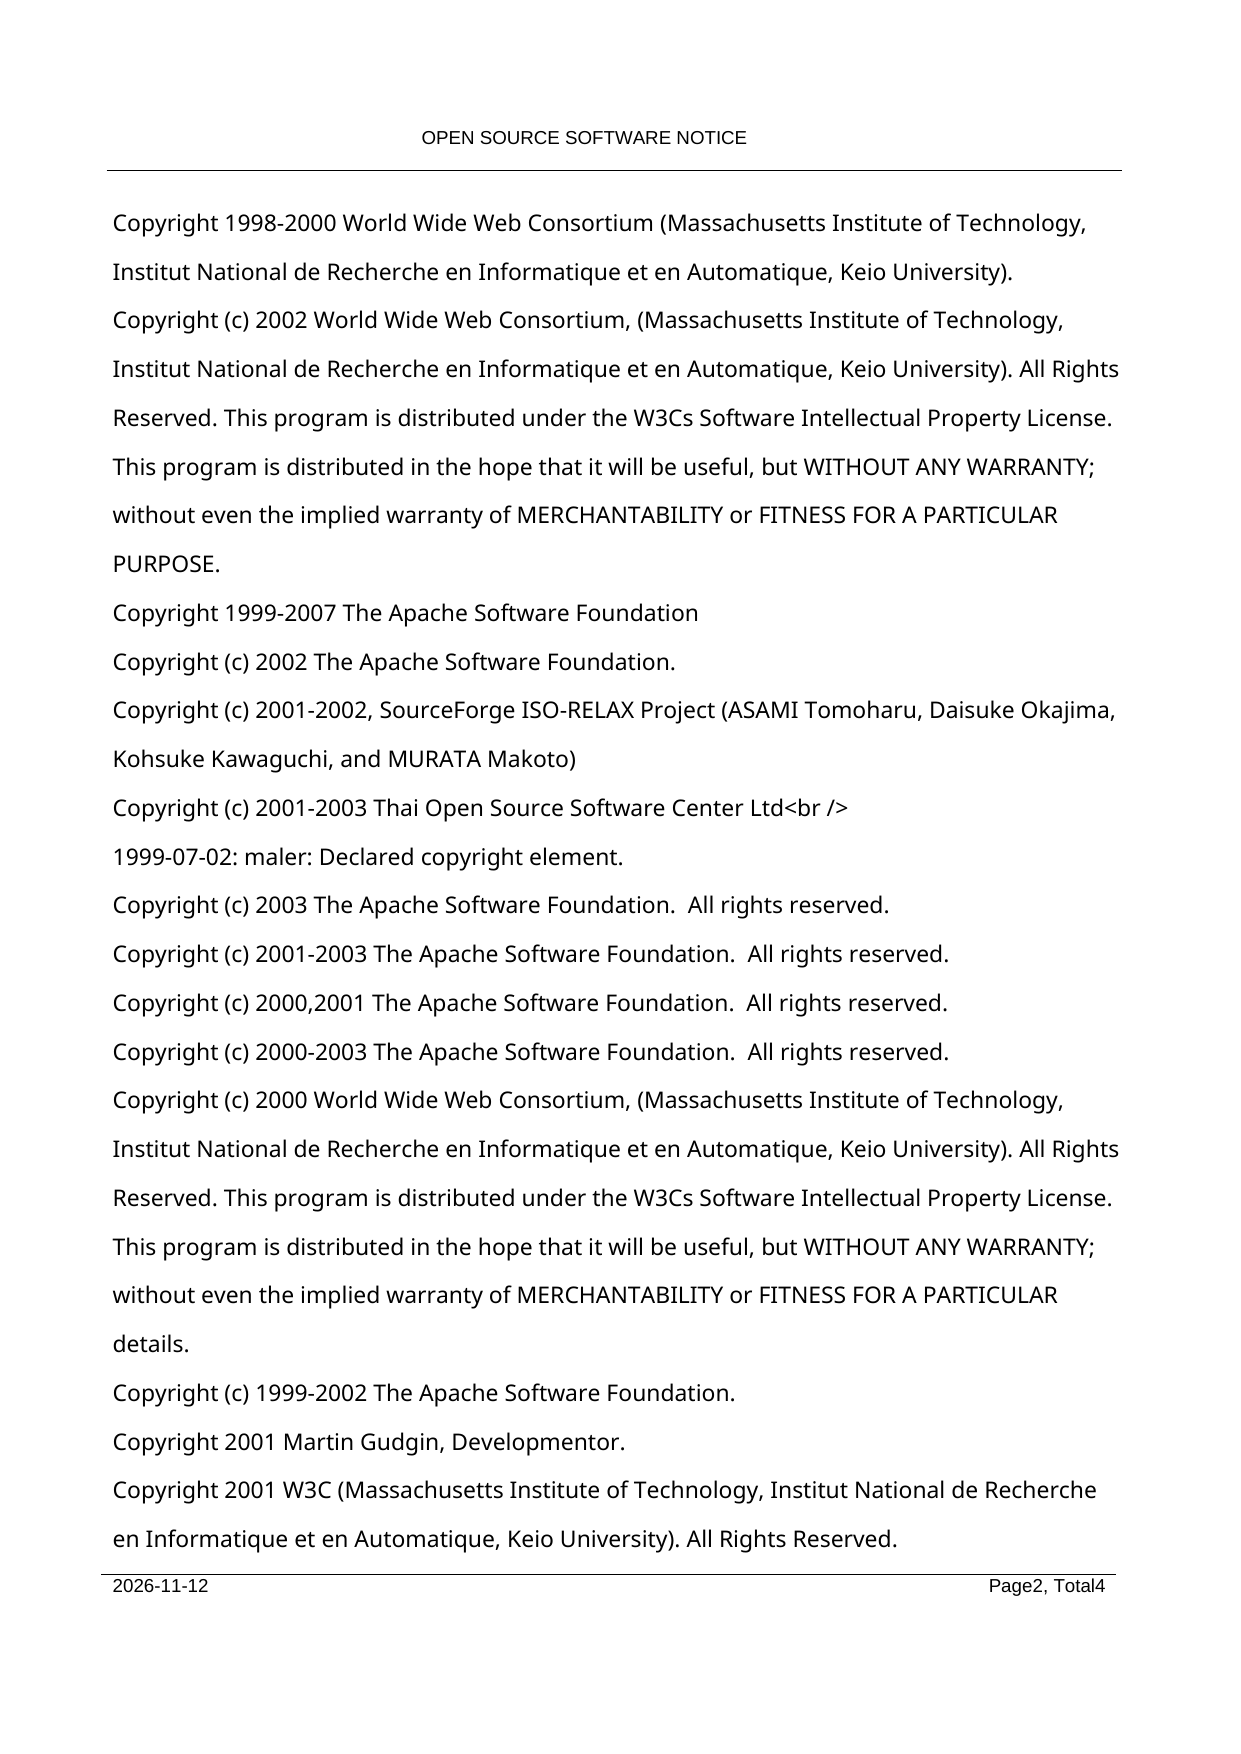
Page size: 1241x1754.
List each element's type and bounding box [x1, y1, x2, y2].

text [112, 206, 1128, 1555]
